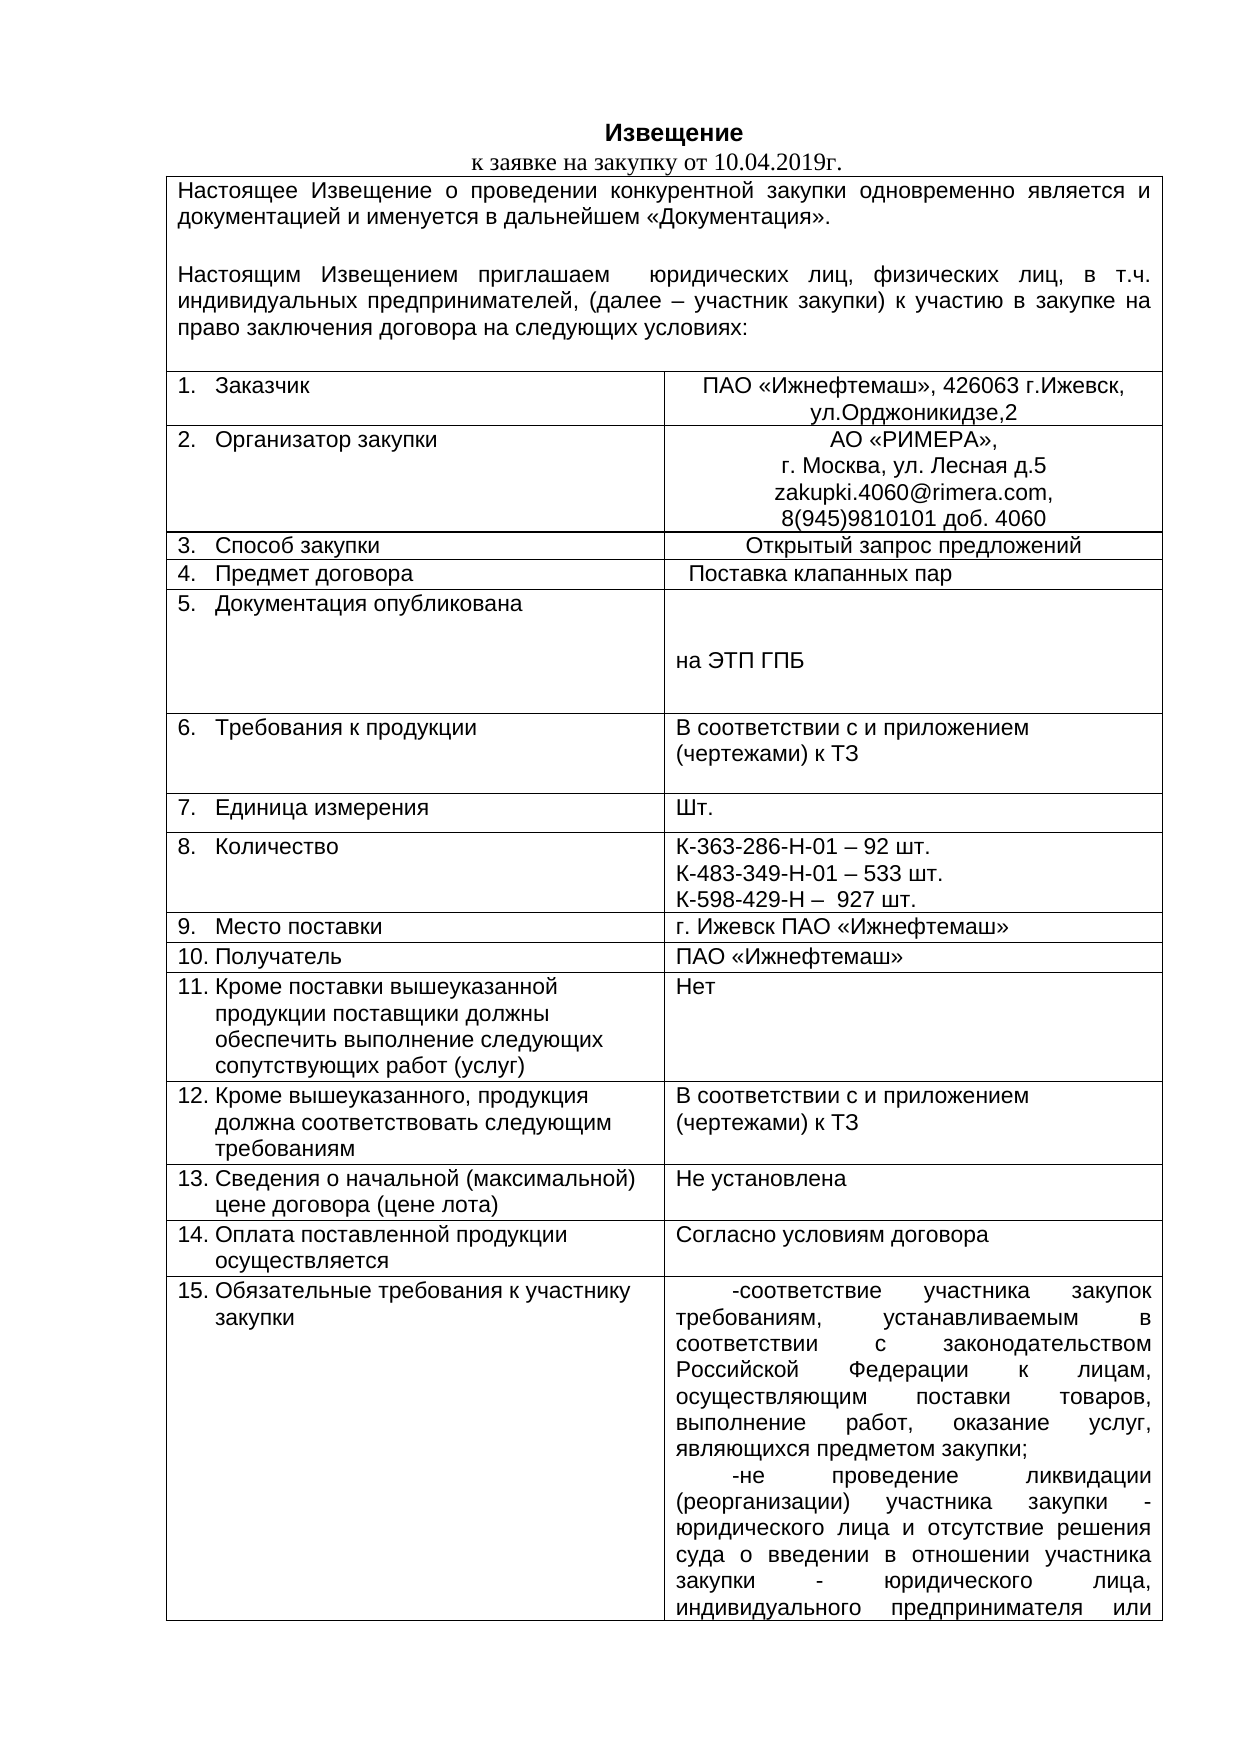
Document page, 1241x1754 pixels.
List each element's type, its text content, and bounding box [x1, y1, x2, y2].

table_cell Оплата поставленной продукции осуществляется [167, 1221, 664, 1276]
table_cell Способ закупки [167, 533, 664, 559]
text к заявке на закупку от 10.04.2019г. [177, 147, 1152, 176]
table_cell Предмет договора [167, 560, 664, 589]
table_cell Не установлена [665, 1165, 1162, 1220]
table_cell Требования к продукции [167, 714, 664, 793]
subtitle Извещение [177, 118, 1152, 147]
table_cell В соответствии с и приложением (чертежами) к ТЗ [665, 714, 1162, 793]
table_header Настоящее Извещение о проведении конкурентной закупки одновременно является и документацией и именуется в дальнейшем «Документация». Настоящим Извещением приглашаем юридических лиц, физических лиц, в т.ч. индивидуальных предпринимателей, (далее – участник закупки) к участию в закупке на право заключения договора на следующих условиях: [167, 177, 1162, 371]
table_cell АО «РИМЕРА», г. Москва, ул. Лесная д.5 zakupki.4060@rimera.com, 8(945)9810101 доб. 4060 [665, 426, 1162, 531]
table_cell Получатель [167, 943, 664, 972]
table_cell Открытый запрос предложений [665, 533, 1162, 559]
table_cell В соответствии с и приложением (чертежами) к ТЗ [665, 1082, 1162, 1164]
table_cell ПАО «Ижнефтемаш», 426063 г.Ижевск, ул.Орджоникидзе,2 [665, 372, 1162, 425]
table_cell Единица измерения [167, 794, 664, 832]
table_cell Кроме вышеуказанного, продукция должна соответствовать следующим требованиям [167, 1082, 664, 1164]
table_cell на ЭТП ГПБ [665, 590, 1162, 713]
table_cell Нет [665, 973, 1162, 1081]
table_cell ПАО «Ижнефтемаш» [665, 943, 1162, 972]
table_cell Сведения о начальной (максимальной) цене договора (цене лота) [167, 1165, 664, 1220]
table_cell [167, 1277, 664, 1620]
table_cell Шт. [665, 794, 1162, 832]
table_cell Кроме поставки вышеуказанной продукции поставщики должны обеспечить выполнение следующих сопутствующих работ (услуг) [167, 973, 664, 1081]
table_cell Согласно условиям договора [665, 1221, 1162, 1276]
table_cell Количество [167, 833, 664, 912]
table_cell Документация опубликована [167, 590, 664, 713]
table_cell г. Ижевск ПАО «Ижнефтемаш» [665, 913, 1162, 942]
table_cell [665, 1277, 1162, 1620]
table_cell Заказчик [167, 372, 664, 425]
table_cell К-363-286-Н-01 – 92 шт. К-483-349-Н-01 – 533 шт. К-598-429-Н – 927 шт. [665, 833, 1162, 912]
table_cell Организатор закупки [167, 426, 664, 531]
table_cell Поставка клапанных пар [665, 560, 1162, 589]
table_cell Место поставки [167, 913, 664, 942]
